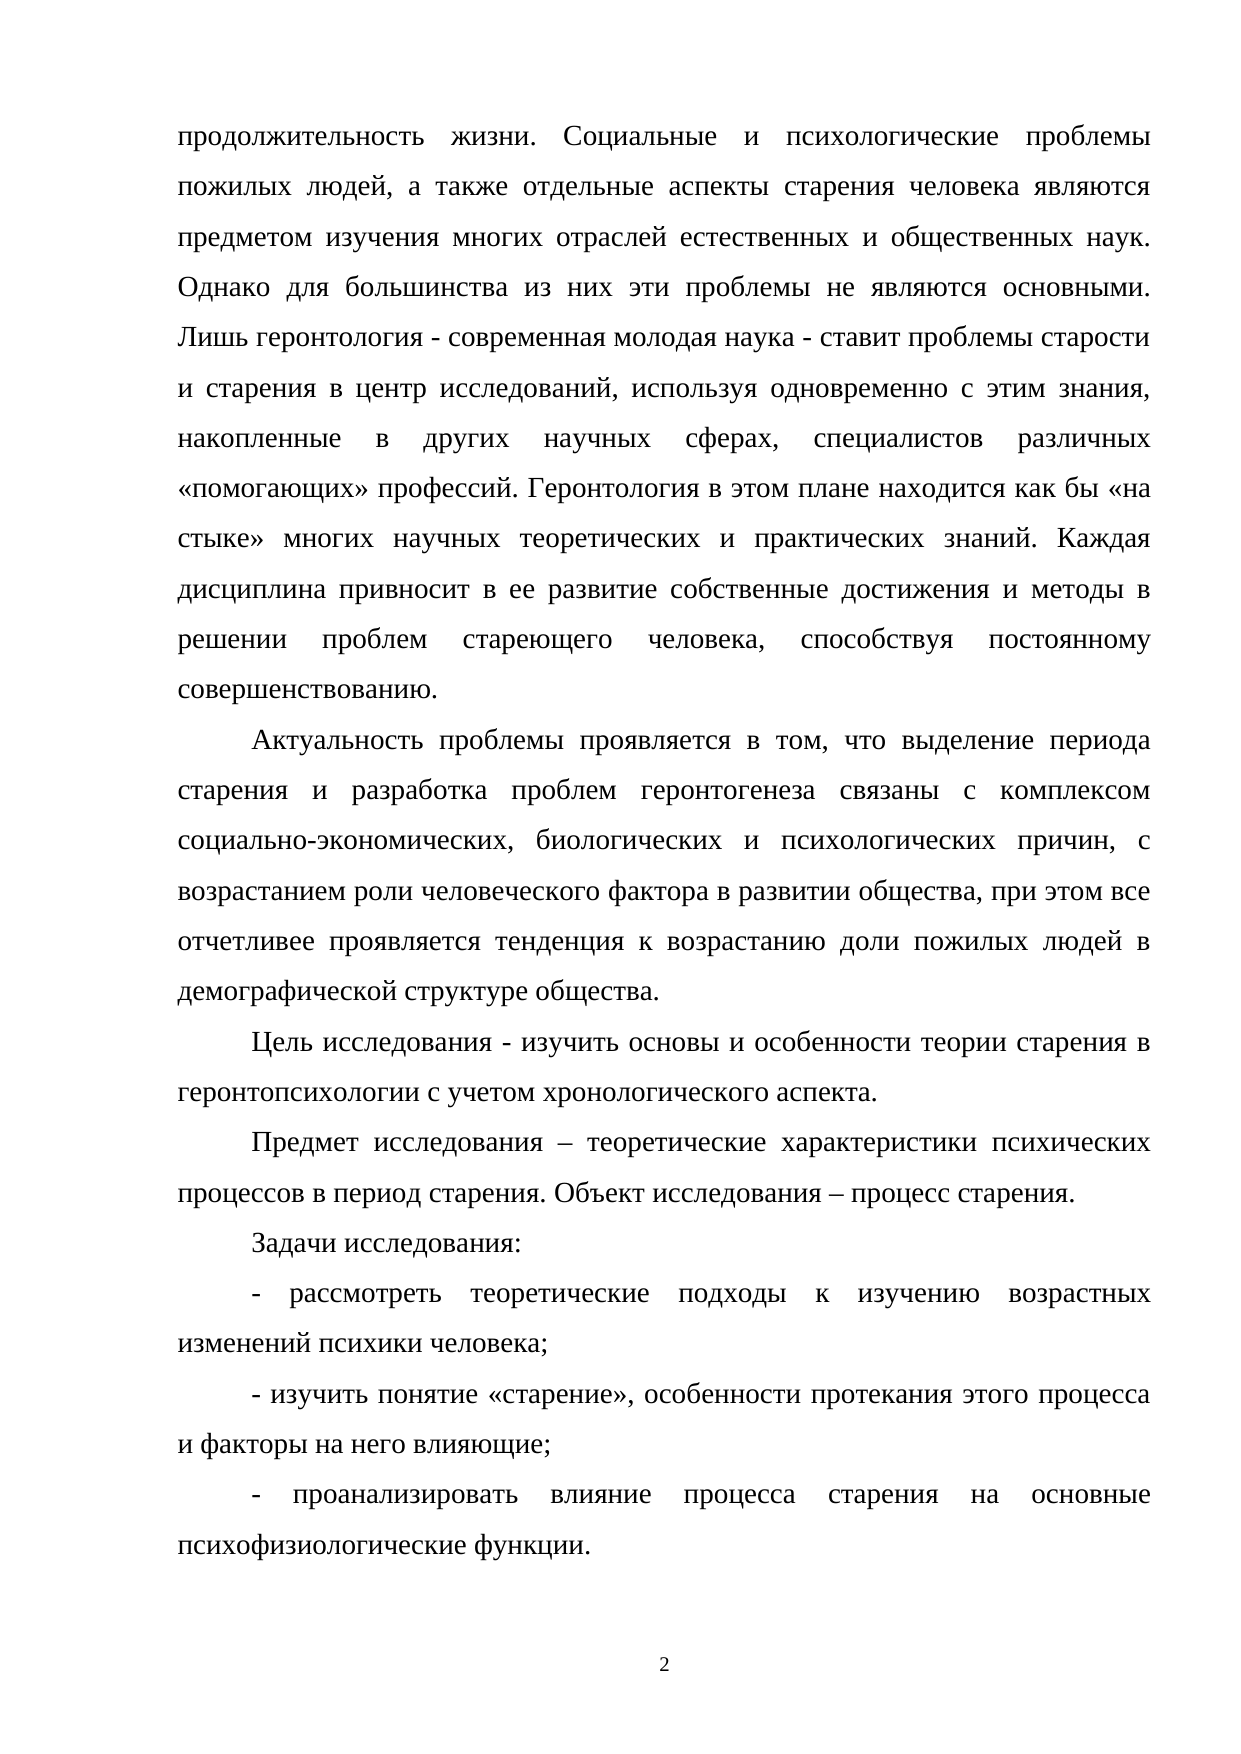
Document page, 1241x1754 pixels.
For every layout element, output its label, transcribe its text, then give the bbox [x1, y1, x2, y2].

text Предмет исследования – теоретические характеристики психических процессов в период старения. Объект исследования – процесс старения. [177, 1124, 1152, 1208]
text Цель исследования - изучить основы и особенности теории старения в геронтопсихологии с учетом хронологического аспекта. [177, 1024, 1152, 1108]
text - рассмотреть теоретические подходы к изучению возрастных изменений психики человека; [177, 1275, 1152, 1359]
text - изучить понятие «старение», особенности протекания этого процесса и факторы на него влияющие; [177, 1376, 1152, 1460]
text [177, 118, 1152, 705]
text Актуальность проблемы проявляется в том, что выделение периода старения и разработка проблем геронтогенеза связаны с комплексом социально-экономических, биологических и психологических причин, с возрастанием роли человеческого фактора в развитии общества, при этом все отчетливее проявляется тенденция к возрастанию доли пожилых людей в демографической структуре общества. [177, 722, 1152, 1007]
text - проанализировать влияние процесса старения на основные психофизиологические функции. [177, 1477, 1152, 1560]
text Задачи исследования: [177, 1225, 1152, 1258]
